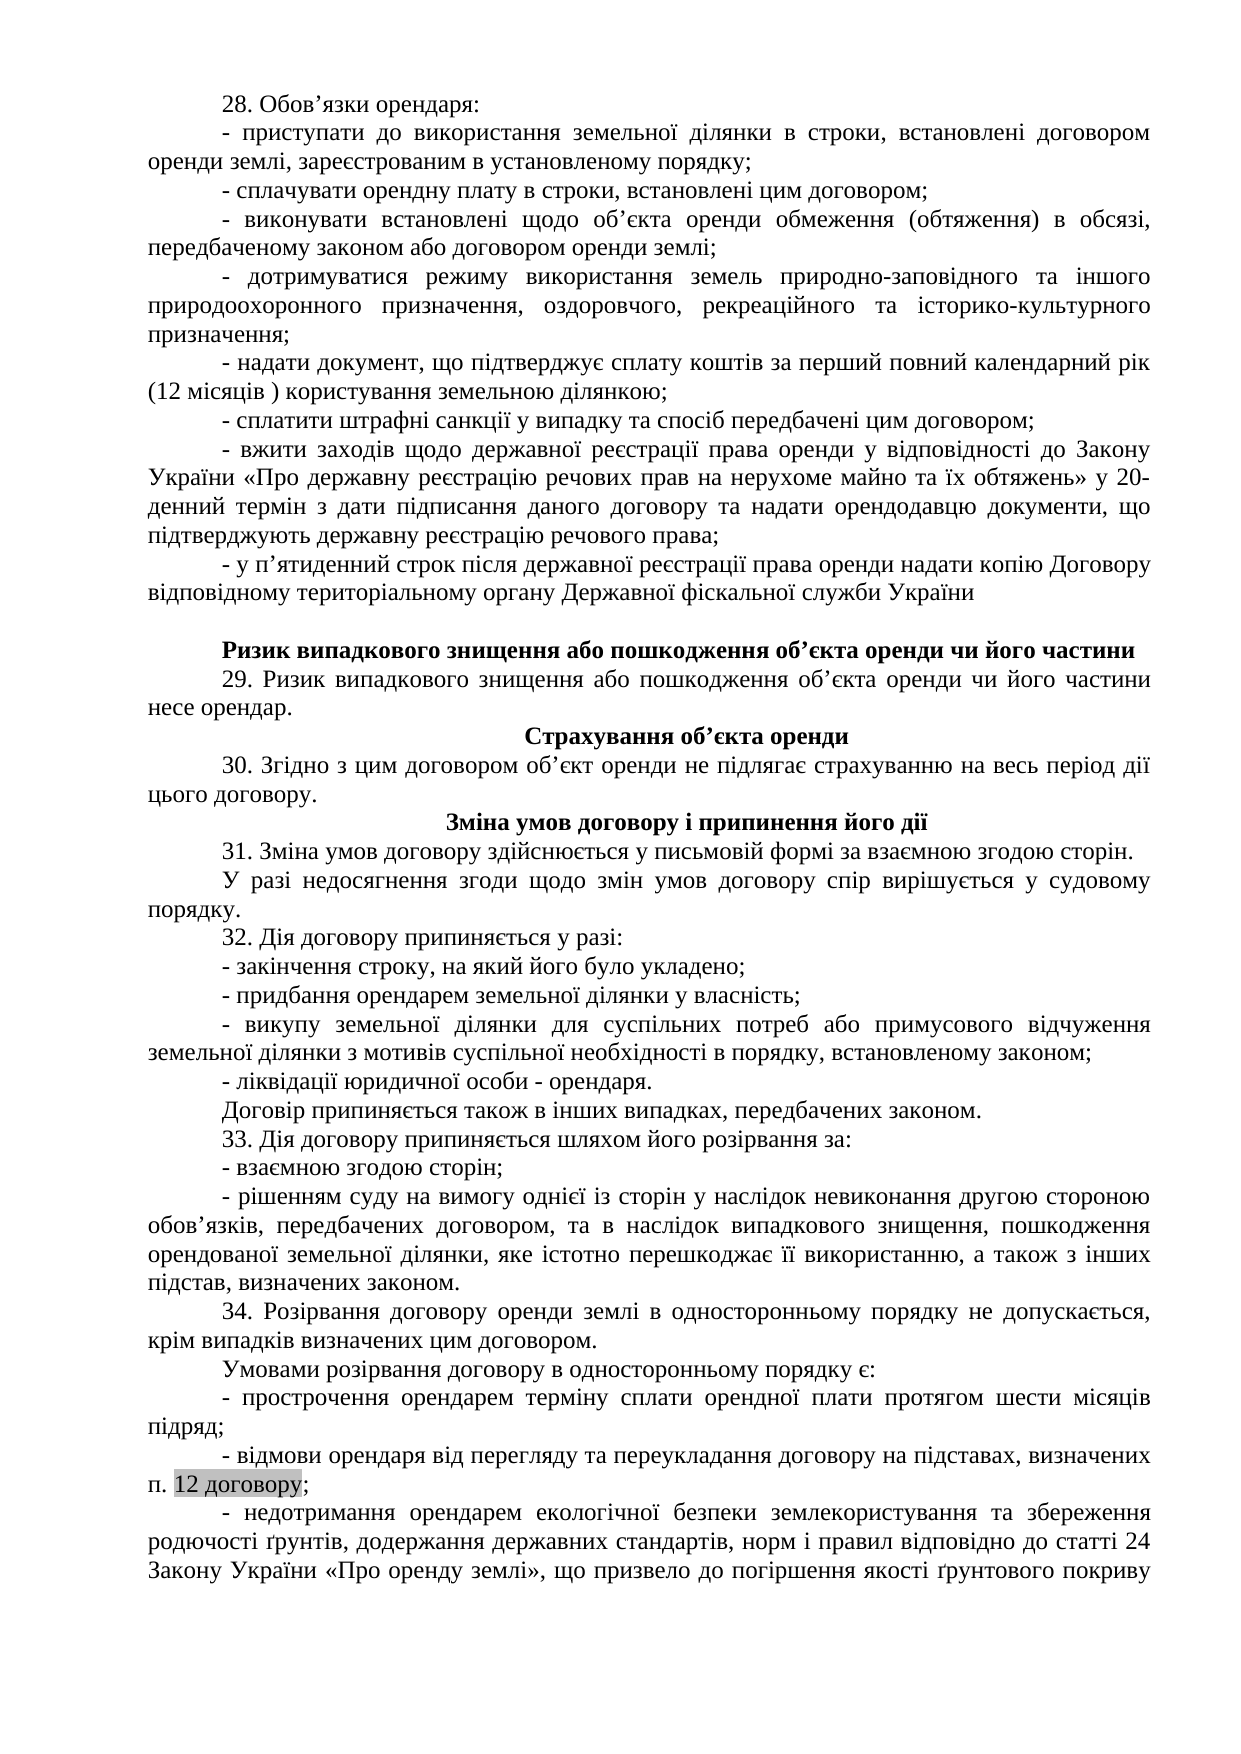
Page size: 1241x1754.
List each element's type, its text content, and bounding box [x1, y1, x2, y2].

text - приступати до використання земельної ділянки в строки, встановлені договором оренди землі, зареєстрованим в установленому порядку; [148, 117, 1152, 175]
text - взаємною згодою сторін; [148, 1152, 1152, 1181]
text - у п’ятиденний строк після державної реєстрації права оренди надати копію Договору відповідному територіальному органу Державної фіскальної служби України [148, 549, 1152, 606]
text - прострочення орендарем терміну сплати орендної плати протягом шести місяців підряд; [148, 1382, 1152, 1440]
text Страхування об’єкта оренди [148, 721, 1152, 750]
text Зміна умов договору і припинення його дії [148, 807, 1152, 836]
text - сплачувати орендну плату в строки, встановлені цим договором; [148, 175, 1152, 204]
text - викупу земельної ділянки для суспільних потреб або примусового відчуження земельної ділянки з мотивів суспільної необхідності в порядку, встановленому законом; [148, 1009, 1152, 1066]
text 33. Дія договору припиняється шляхом його розірвання за: [148, 1124, 1152, 1152]
text 29. Ризик випадкового знищення або пошкодження об’єкта оренди чи його частини несе орендар. [148, 664, 1152, 721]
text 31. Зміна умов договору здійснюється у письмовій формі за взаємною згодою сторін. [148, 836, 1152, 865]
text - закінчення строку, на який його було укладено; [148, 951, 1152, 980]
text 28. Обов’язки орендаря: [148, 89, 1152, 117]
text - дотримуватися режиму використання земель природно-заповідного та іншого природоохоронного призначення, оздоровчого, рекреаційного та історико-культурного призначення; [148, 261, 1152, 347]
text Умовами розірвання договору в односторонньому порядку є: [148, 1354, 1152, 1382]
text - відмови орендаря від перегляду та переукладання договору на підставах, визначених п. 12 договору; [148, 1440, 1152, 1497]
text - сплатити штрафні санкції у випадку та спосіб передбачені цим договором; [148, 405, 1152, 434]
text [148, 1497, 1152, 1584]
text - придбання орендарем земельної ділянки у власність; [148, 980, 1152, 1009]
text - виконувати встановлені щодо об’єкта оренди обмеження (обтяження) в обсязі, передбаченому законом або договором оренди землі; [148, 204, 1152, 261]
text 30. Згідно з цим договором об’єкт оренди не підлягає страхуванню на весь період дії цього договору. [148, 750, 1152, 807]
text - ліквідації юридичної особи - орендаря. [148, 1066, 1152, 1095]
text - рішенням суду на вимогу однієї із сторін у наслідок невиконання другою стороною обов’язків, передбачених договором, та в наслідок випадкового знищення, пошкодження орендованої земельної ділянки, яке істотно перешкоджає її використанню, а також з інших підстав, визначених законом. [148, 1181, 1152, 1296]
text Договір припиняється також в інших випадках, передбачених законом. [148, 1095, 1152, 1124]
text Ризик випадкового знищення або пошкодження об’єкта оренди чи його частини [148, 635, 1152, 664]
text 32. Дія договору припиняється у разі: [148, 922, 1152, 951]
text - вжити заходів щодо державної реєстрації права оренди у відповідності до Закону України «Про державну реєстрацію речових прав на нерухоме майно та їх обтяжень» у 20-денний термін з дати підписання даного договору та надати орендодавцю документи, що підтверджують державну реєстрацію речового права; [148, 434, 1152, 549]
text 34. Розірвання договору оренди землі в односторонньому порядку не допускається, крім випадків визначених цим договором. [148, 1296, 1152, 1354]
text - надати документ, що підтверджує сплату коштів за перший повний календарний рік (12 місяців ) користування земельною ділянкою; [148, 347, 1152, 405]
text У разі недосягнення згоди щодо змін умов договору спір вирішується у судовому порядку. [148, 865, 1152, 922]
